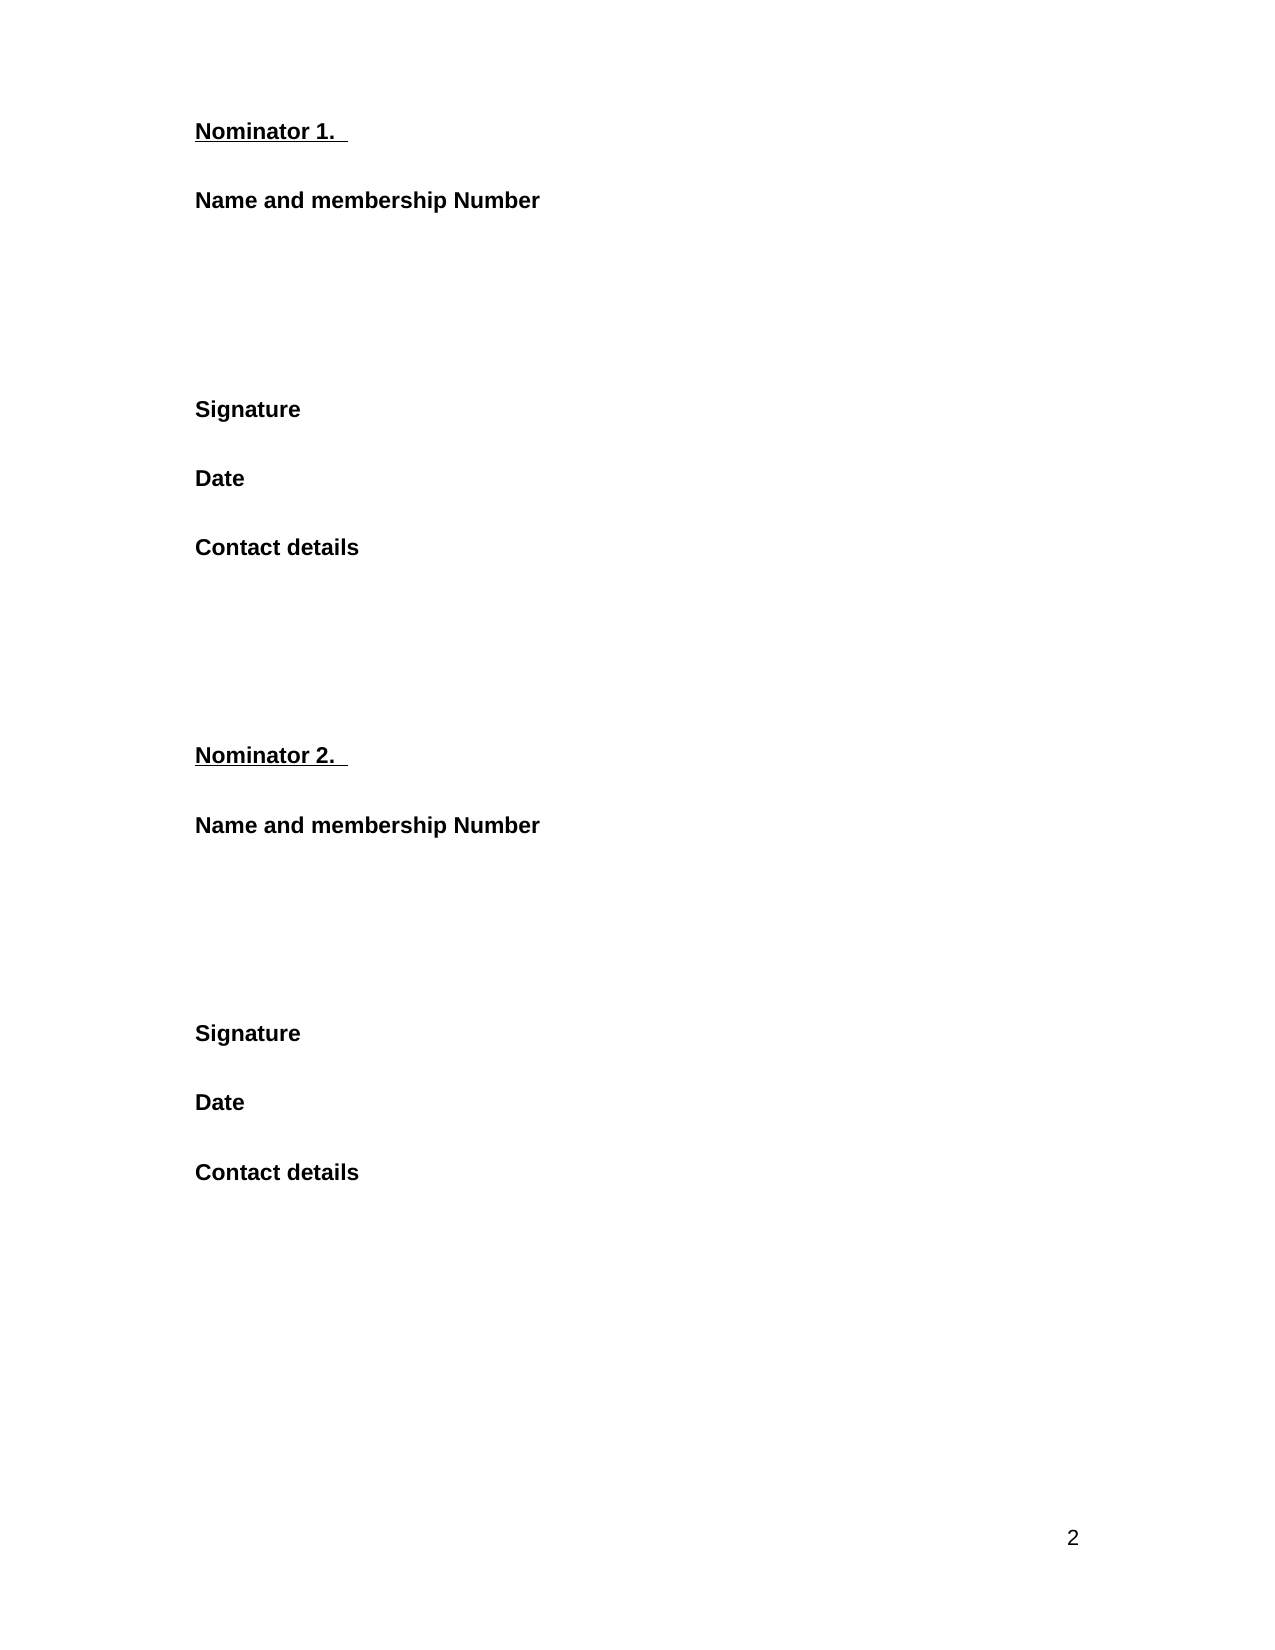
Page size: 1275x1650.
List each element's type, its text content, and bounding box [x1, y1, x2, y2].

text Contact details [195, 534, 1079, 561]
text Signature [195, 396, 1079, 422]
text Name and membership Number [195, 812, 1079, 838]
text Nominator 2. [195, 742, 1079, 769]
text Date [195, 1089, 1079, 1116]
text Date [195, 465, 1079, 491]
text Nominator 1. [195, 118, 1079, 144]
text Contact details [195, 1159, 1079, 1185]
text Name and membership Number [195, 187, 1079, 214]
text Signature [195, 1020, 1079, 1046]
